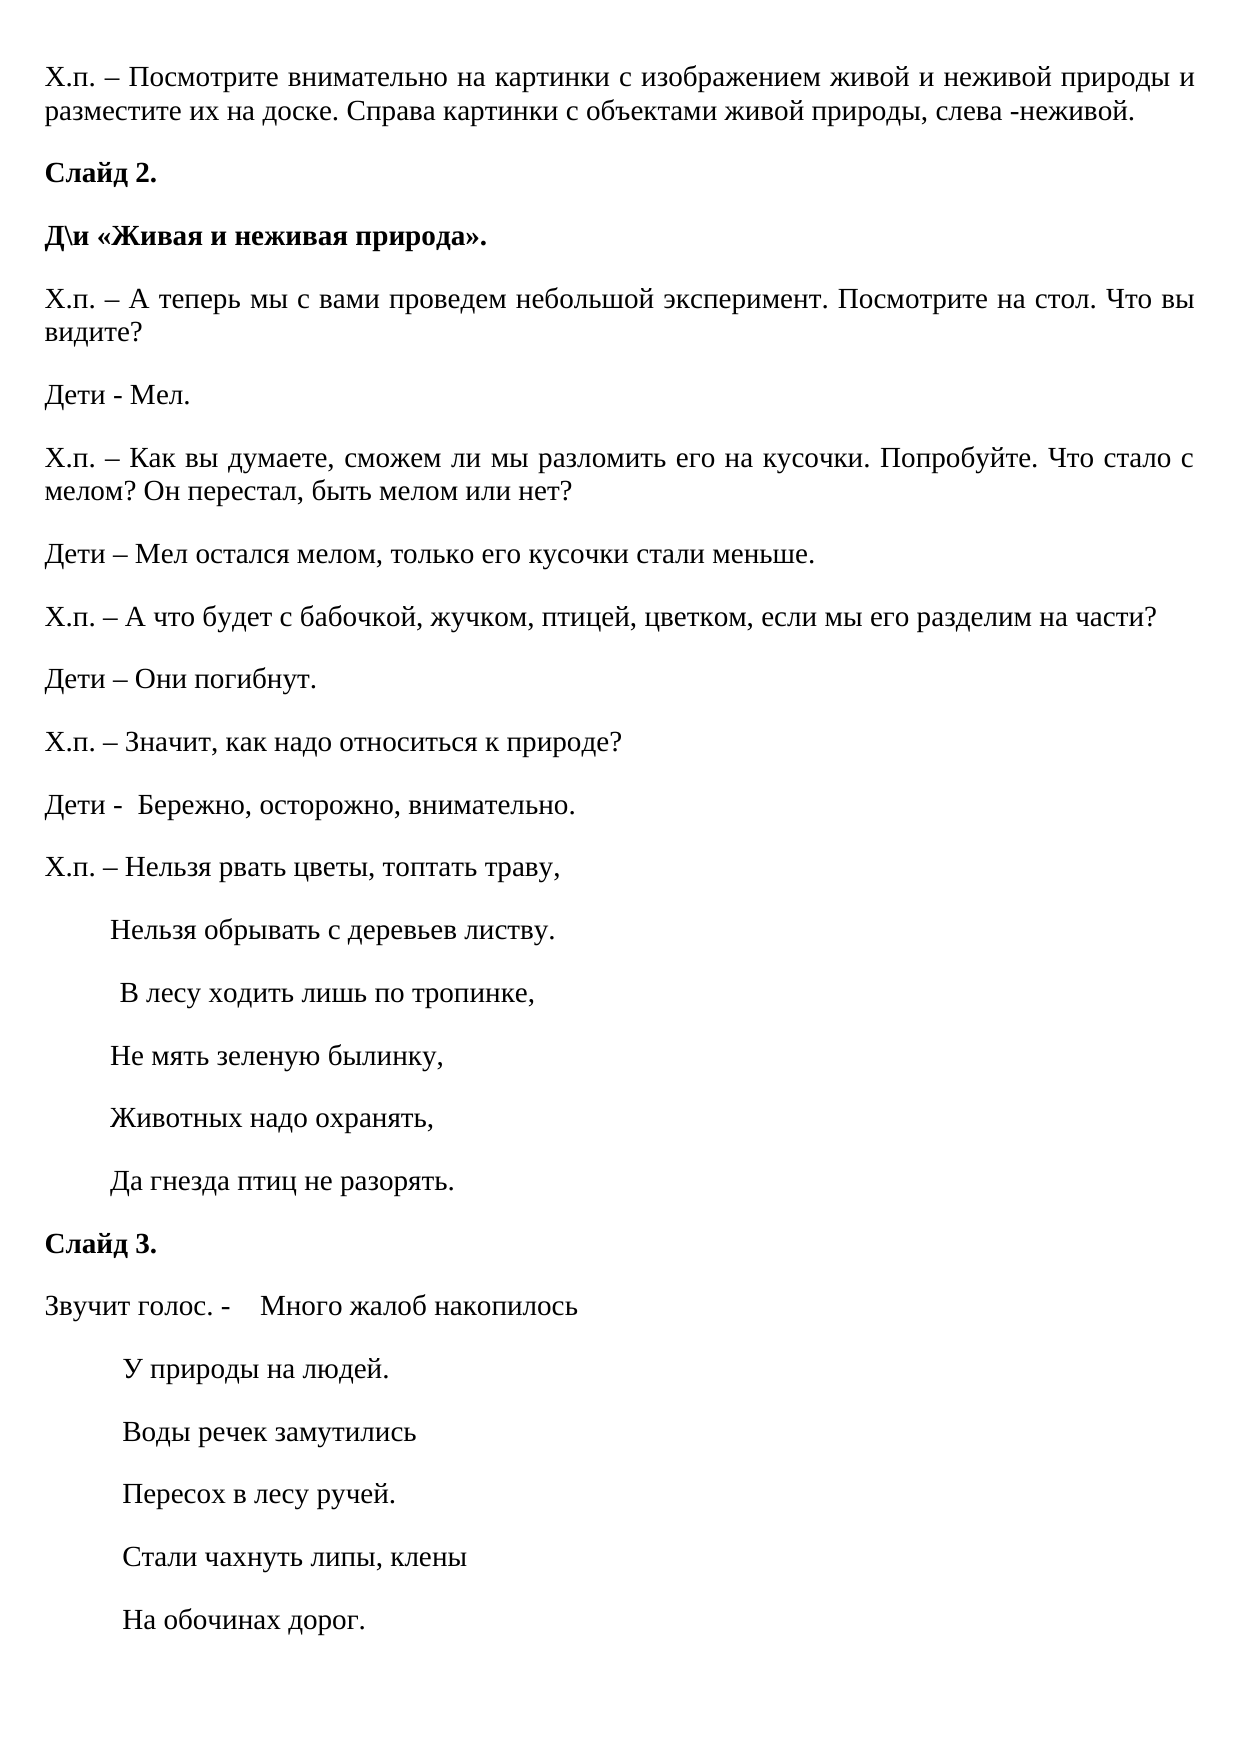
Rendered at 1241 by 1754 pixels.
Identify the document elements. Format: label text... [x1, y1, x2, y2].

text Х.п. – Значит, как надо относиться к природе? [44, 787, 1196, 820]
text Да гнезда птиц не разорять. [44, 1226, 1196, 1259]
text Дети – Мел остался мелом, только его кусочки стали меньше. [44, 599, 1196, 632]
text Слайд 3. [44, 1288, 1196, 1322]
text Воды речек замутились [122, 1477, 1196, 1510]
text Дети – Природа – это все то, что нас окружает и не создано руками человека. [44, 59, 1196, 93]
text Стали чахнуть липы, клены [122, 1602, 1196, 1636]
text Нельзя обрывать с деревьев листву. [44, 975, 1196, 1008]
text Дети – Они погибнут. [44, 724, 1196, 758]
text Х.п. – Нельзя рвать цветы, топтать траву, [44, 912, 1196, 946]
text У природы на людей. [122, 1414, 1196, 1447]
text Дети - Мел. [44, 440, 1196, 473]
text Дети - Бережно, осторожно, внимательно. [44, 849, 1196, 883]
text Х.п. – А теперь мы с вами проведем небольшой эксперимент. Посмотрите на стол. Что вы видите? [44, 343, 1196, 411]
text Звучит голос. - Много жалоб накопилось [44, 1351, 1196, 1385]
text Не мять зеленую былинку, [44, 1100, 1196, 1134]
text Х.п. – Как вы думаете, сможем ли мы разломить его на кусочки. Попробуйте. Что стало с мелом? Он перестал, быть мелом или нет? [44, 502, 1196, 569]
text Д\и «Живая и неживая природа». [44, 281, 1196, 314]
text Животных надо охранять, [44, 1163, 1196, 1197]
text В лесу ходить лишь по тропинке, [44, 1038, 1196, 1071]
text Пересох в лесу ручей. [122, 1539, 1196, 1573]
text Х.п. – Посмотрите внимательно на картинки с изображением живой и неживой природы и разместите их на доске. Справа картинки с объектами живой природы, слева -неживой. [44, 122, 1196, 189]
text Х.п. – А что будет с бабочкой, жучком, птицей, цветком, если мы его разделим на части? [44, 661, 1196, 695]
text Слайд 2. [44, 218, 1196, 252]
